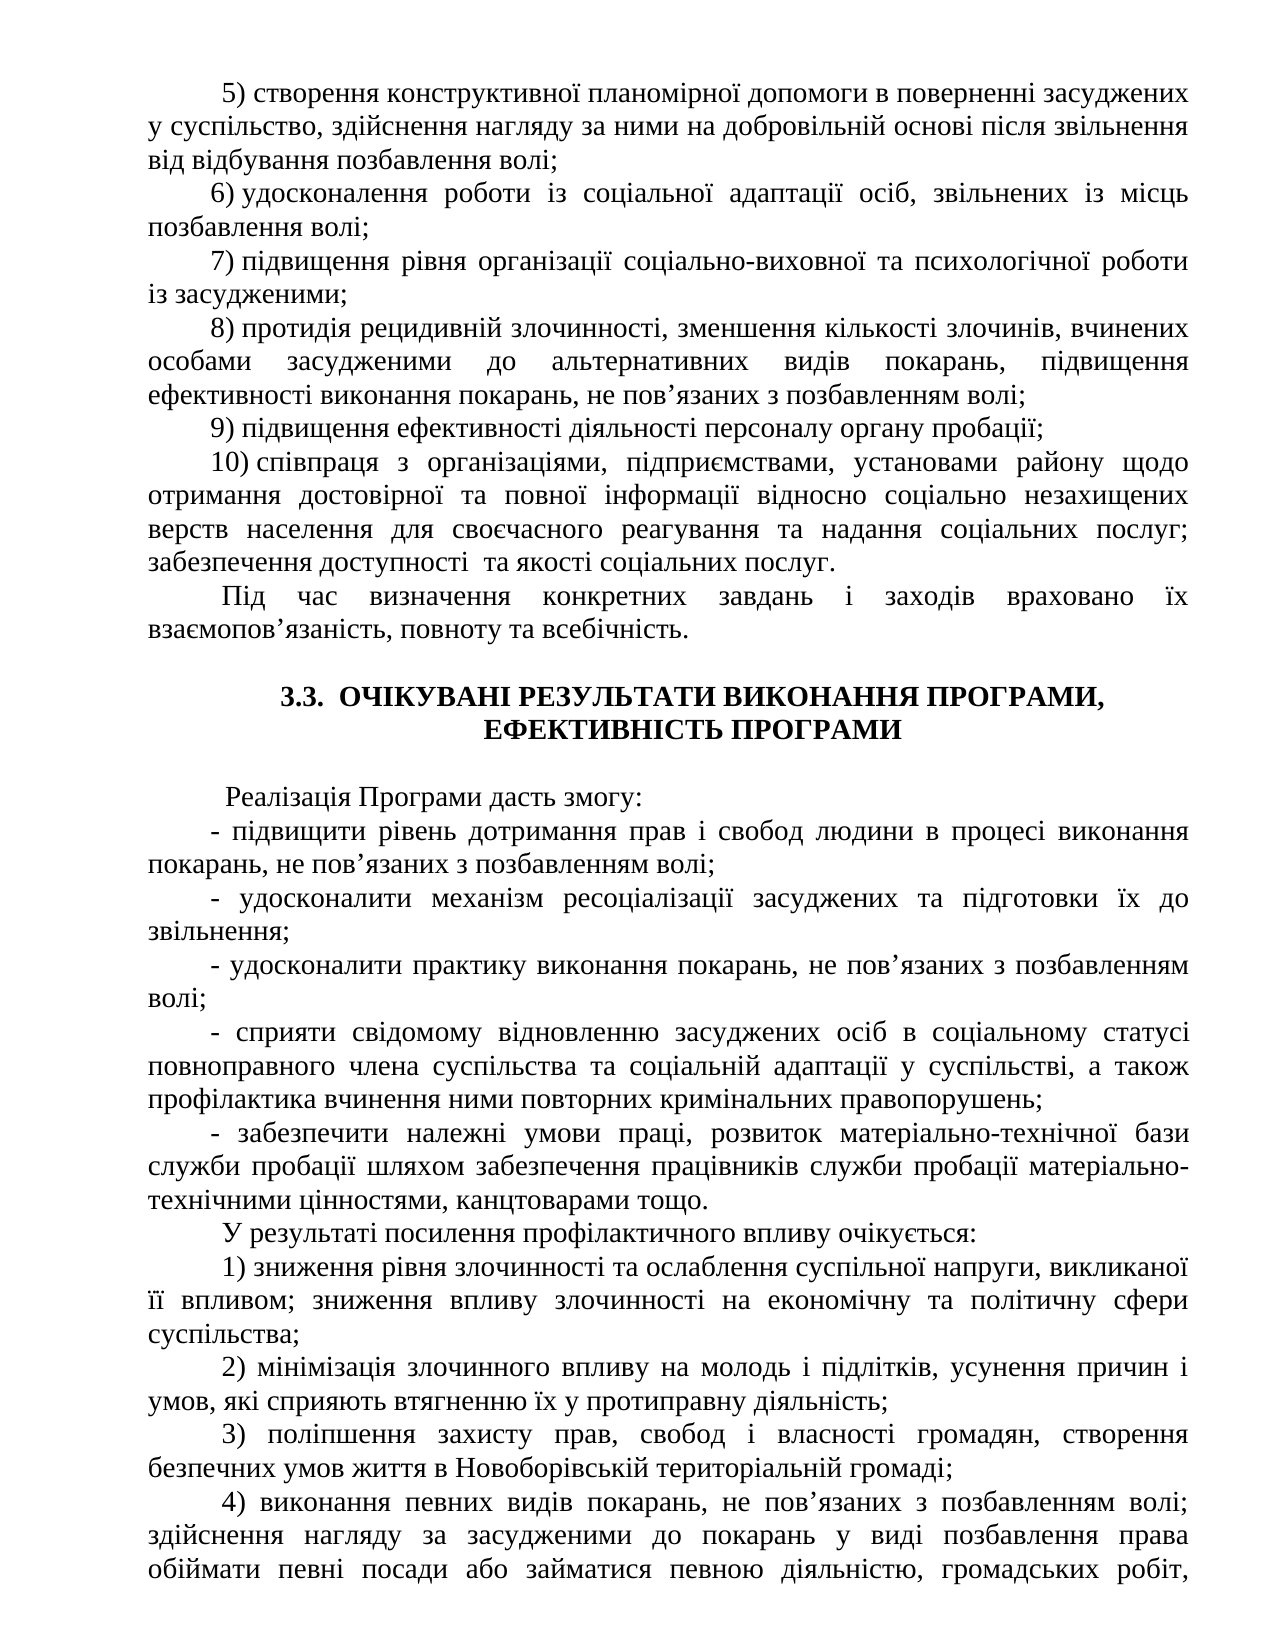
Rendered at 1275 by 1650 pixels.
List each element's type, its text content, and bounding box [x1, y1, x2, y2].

text - сприяти свідомому відновленню засуджених осіб в соціальному статусі повноправного члена суспільства та соціальній адаптації у суспільстві, а також профілактика вчинення ними повторних кримінальних правопорушень; [148, 1014, 1190, 1115]
text - підвищити рівень дотримання прав і свобод людини в процесі виконання покарань, не пов’язаних з позбавленням волі; [148, 813, 1190, 880]
list підвищення рівня організації соціально-виховної та психологічної роботи із засудженими; [148, 243, 1190, 310]
text Під час визначення конкретних завдань і заходів враховано їх взаємопов’язаність, повноту та всебічність. [148, 578, 1190, 645]
list створення конструктивної планомірної допомоги в поверненні засуджених у суспільство, здійснення нагляду за ними на добровільній основі після звільнення від відбування позбавлення волі; [148, 75, 1190, 176]
text ЕФЕКТИВНІСТЬ ПРОГРАМИ [148, 712, 1200, 746]
text - забезпечити належні умови праці, розвиток матеріально-технічної бази служби пробації шляхом забезпечення працівників служби пробації матеріально-технічними цінностями, канцтоварами тощо. [148, 1115, 1190, 1215]
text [148, 1484, 1190, 1584]
text 3) поліпшення захисту прав, свобод і власності громадян, створення безпечних умов життя в Новоборівській територіальній громаді; [148, 1417, 1190, 1484]
text 1) зниження рівня злочинності та ослаблення суспільної напруги, викликаної її впливом; зниження впливу злочинності на економічну та політичну сфери суспільства; [148, 1249, 1190, 1349]
list співпраця з організаціями, підприємствами, установами району щодо отримання достовірної та повної інформації відносно соціально незахищених верств населення для своєчасного реагування та надання соціальних послуг; забезпечення доступності та якості соціальних послуг. [148, 444, 1190, 578]
text 2) мінімізація злочинного впливу на молодь і підлітків, усунення причин і умов, які сприяють втягненню їх у протиправну діяльність; [148, 1349, 1190, 1417]
text - удосконалити практику виконання покарань, не пов’язаних з позбавленням волі; [148, 947, 1190, 1014]
list підвищення ефективності діяльності персоналу органу пробації; [148, 410, 1190, 444]
list удосконалення роботи із соціальної адаптації осіб, звільнених із місць позбавлення волі; [148, 176, 1190, 243]
text Реалізація Програми дасть змогу: [148, 779, 1190, 813]
list протидія рецидивній злочинності, зменшення кількості злочинів, вчинених особами засудженими до альтернативних видів покарань, підвищення ефективності виконання покарань, не пов’язаних з позбавленням волі; [148, 310, 1190, 410]
text У результаті посилення профілактичного впливу очікується: [148, 1215, 1190, 1249]
text - удосконалити механізм ресоціалізації засуджених та підготовки їх до звільнення; [148, 880, 1190, 947]
text 3.3. ОЧІКУВАНІ РЕЗУЛЬТАТИ ВИКОНАННЯ ПРОГРАМИ, [148, 679, 1200, 712]
